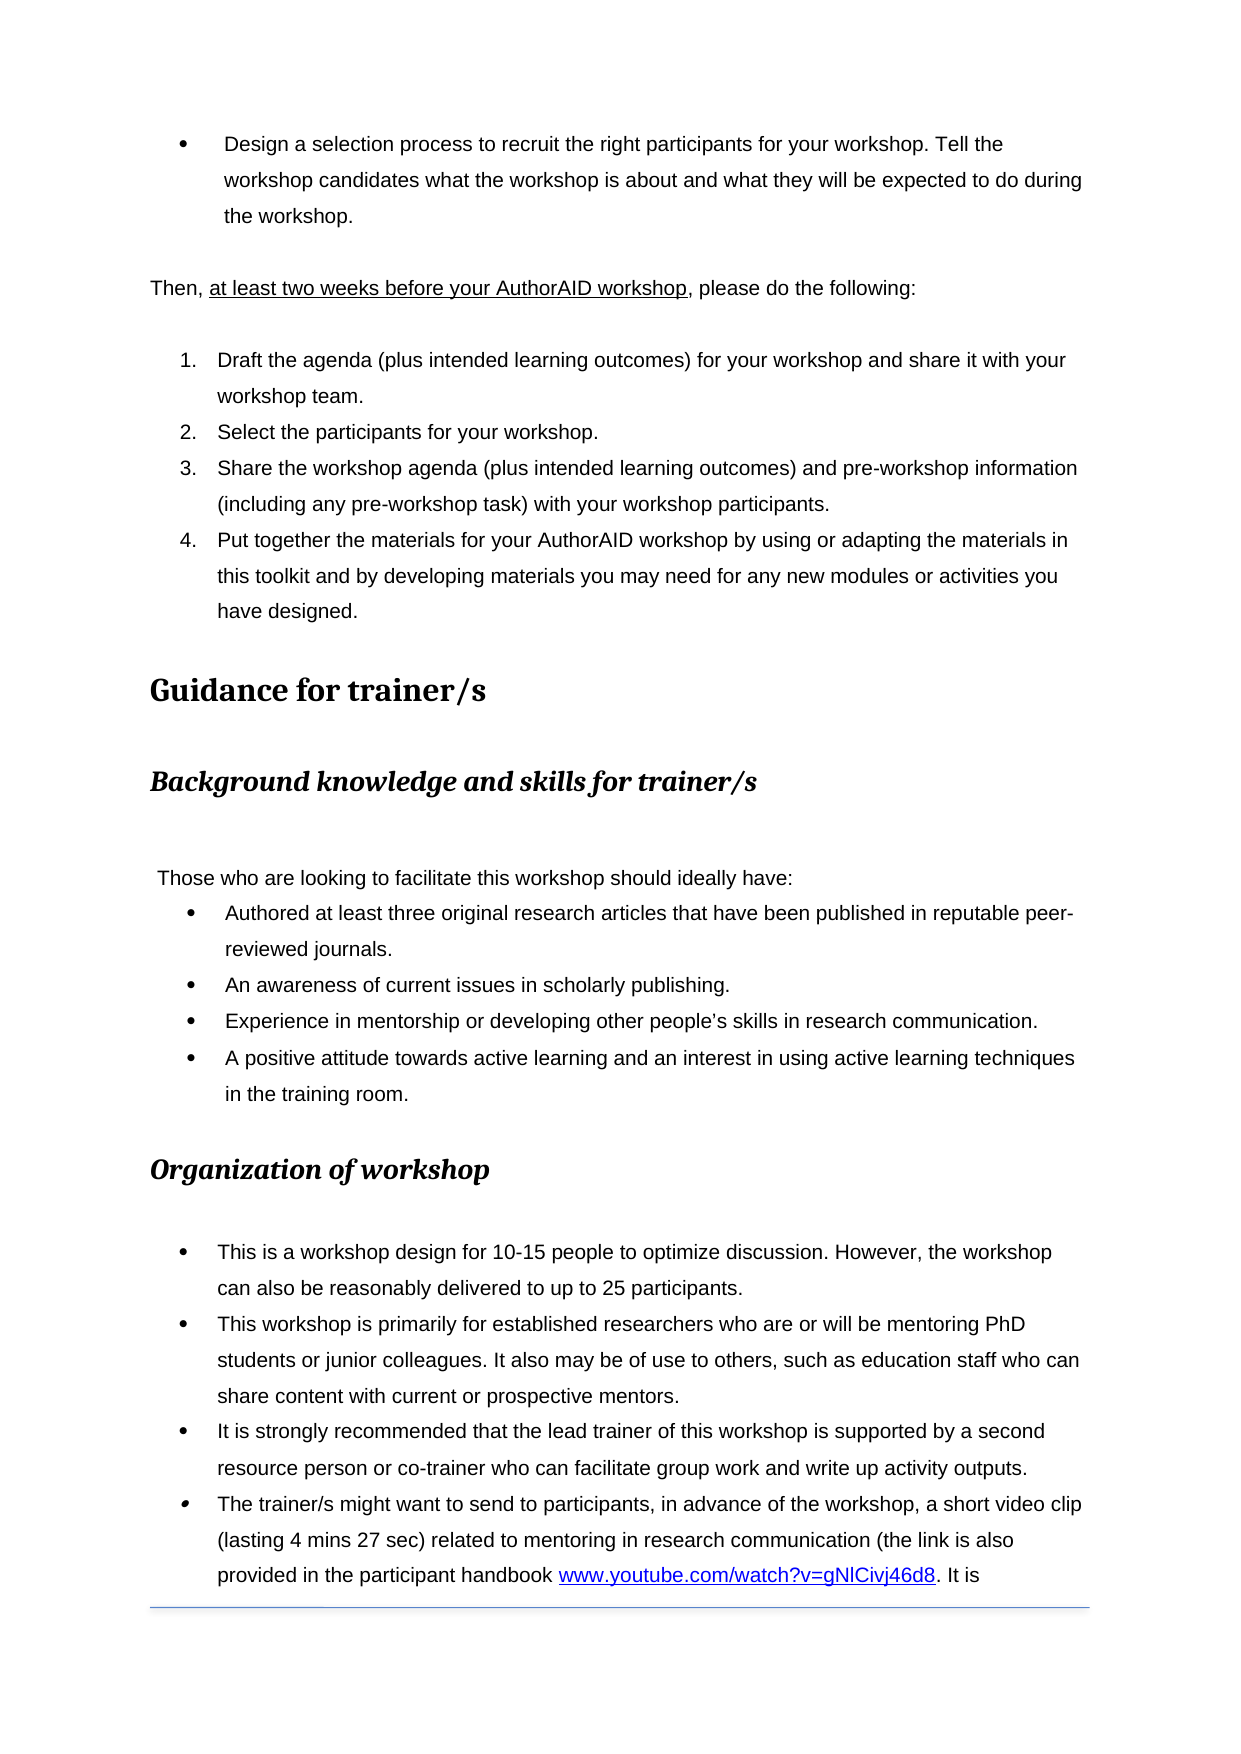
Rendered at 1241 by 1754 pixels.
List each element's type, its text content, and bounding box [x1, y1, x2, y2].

list Put together the materials for your AuthorAID workshop by using or adapting the materials in this toolkit and by developing materials you may need for any new modules or activities you have designed. [179, 527, 1090, 623]
list An awareness of current issues in scholarly publishing. [187, 973, 1090, 997]
list Design a selection process to recruit the right participants for your workshop. Tell the workshop candidates what the workshop is about and what they will be expected to do during the workshop. [179, 132, 1090, 228]
list Draft the agenda (plus intended learning outcomes) for your workshop and share it with your workshop team. [179, 348, 1090, 408]
list Experience in mentorship or developing other people’s skills in research communication. [187, 1009, 1090, 1033]
list Authored at least three original research articles that have been published in reputable peer-reviewed journals. [187, 901, 1090, 961]
text Guidance for trainer/s [150, 671, 1090, 709]
text Those who are looking to facilitate this workshop should ideally have: [157, 865, 1090, 889]
list A positive attitude towards active learning and an interest in using active learning techniques in the training room. [187, 1045, 1090, 1105]
list Select the participants for your workshop. [179, 420, 1090, 444]
text Then, at least two weeks before your AuthorAID workshop, please do the following: [150, 276, 1090, 300]
text Organization of workshop [150, 1153, 1090, 1187]
list This is a workshop design for 10-15 people to optimize discussion. However, the workshop can also be reasonably delivered to up to 25 participants. [179, 1239, 1090, 1299]
list This workshop is primarily for established researchers who are or will be mentoring PhD students or junior colleagues. It also may be of use to others, such as education staff who can share content with current or prospective mentors. [179, 1311, 1090, 1407]
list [179, 1491, 1090, 1587]
text Background knowledge and skills for trainer/s [150, 765, 1090, 798]
list Share the workshop agenda (plus intended learning outcomes) and pre-workshop information (including any pre-workshop task) with your workshop participants. [179, 456, 1090, 516]
list It is strongly recommended that the lead trainer of this workshop is supported by a second resource person or co-trainer who can facilitate group work and write up activity outputs. [179, 1419, 1090, 1479]
